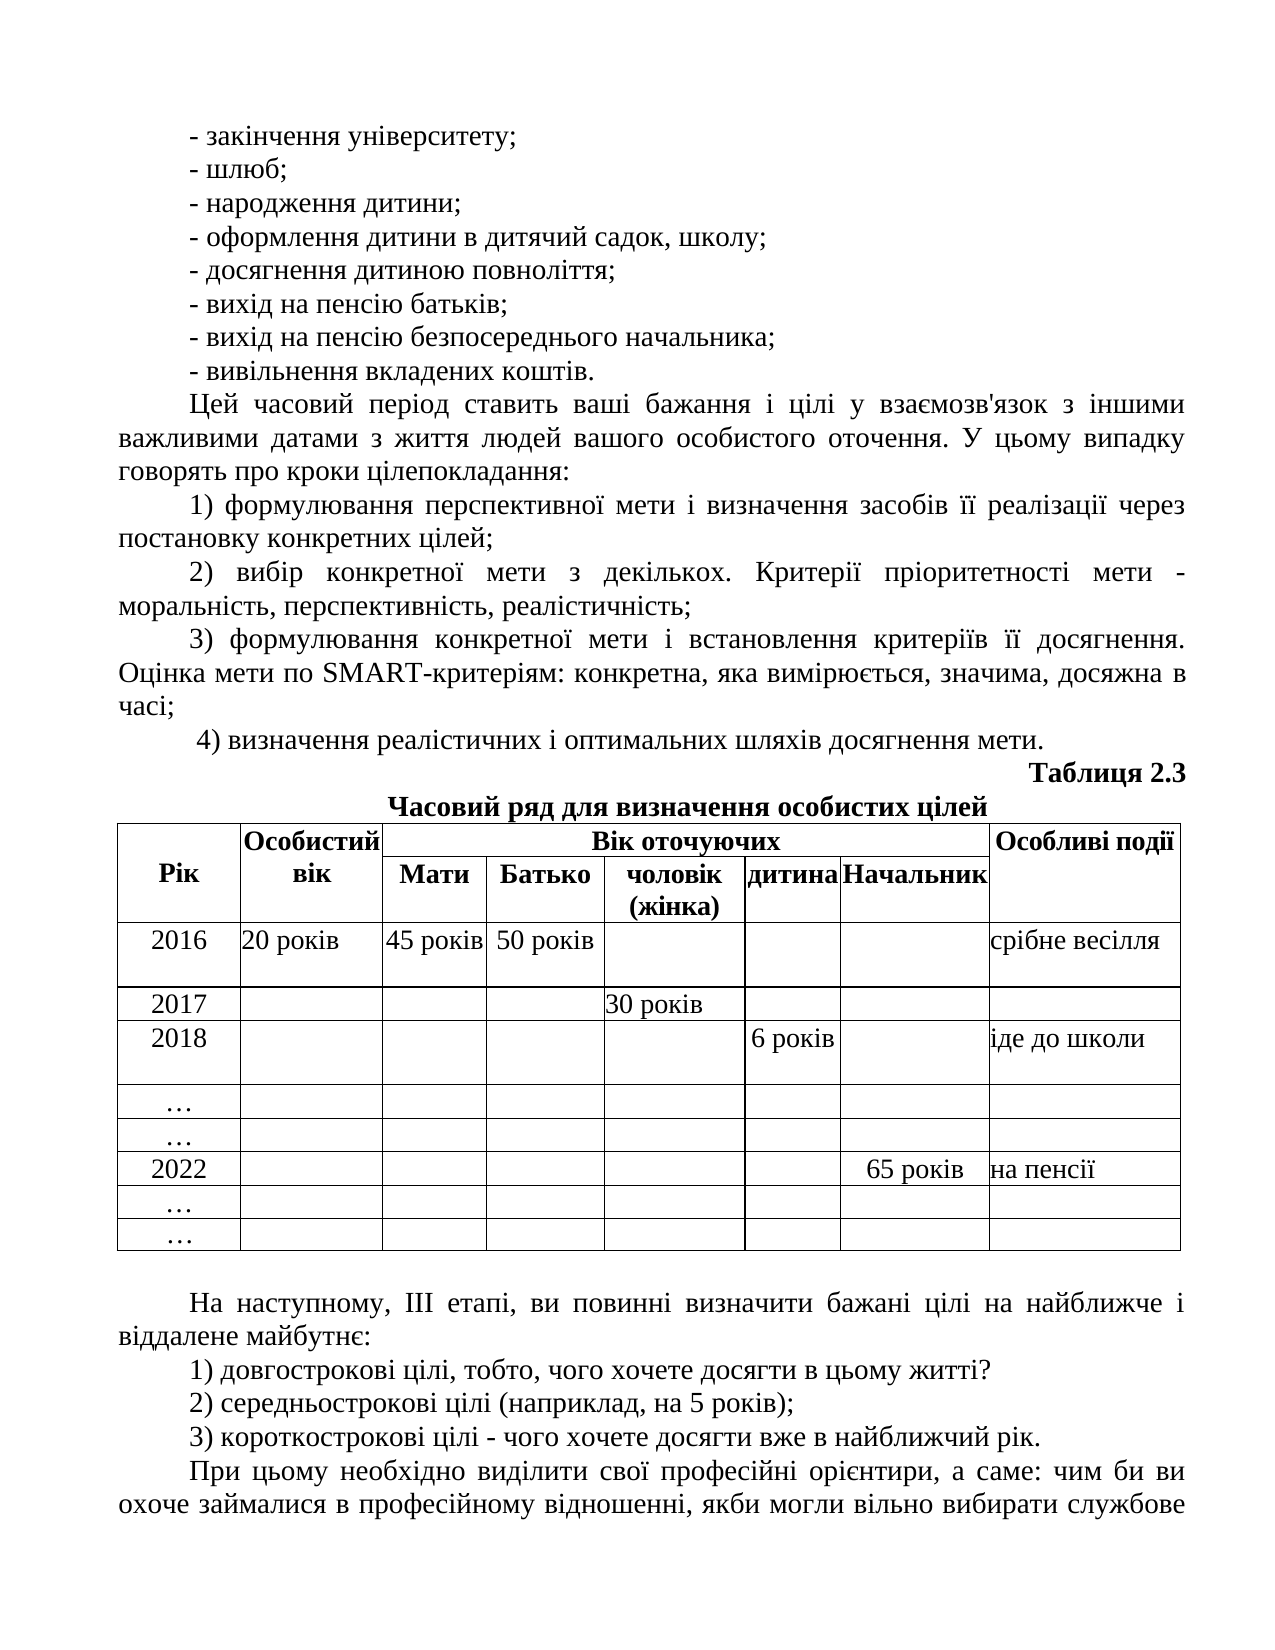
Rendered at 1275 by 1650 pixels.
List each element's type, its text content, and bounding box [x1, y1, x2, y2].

table_cell [383, 1219, 486, 1250]
table_cell [487, 1152, 604, 1185]
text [118, 1453, 1186, 1520]
table_header Особистий вік [241, 824, 382, 922]
text 4) визначення реалістичних і оптимальних шляхів досягнення мети. [118, 722, 1186, 755]
table_cell [487, 1186, 604, 1218]
table_cell … [118, 1085, 240, 1118]
table_cell [841, 988, 989, 1020]
text Таблиця 2.3 [118, 755, 1186, 789]
table_cell [746, 923, 840, 986]
text - народження дитини; [118, 185, 1186, 219]
table_cell [383, 1152, 486, 1185]
table_cell [487, 1085, 604, 1118]
text - закінчення університету; [118, 118, 1186, 152]
table_cell [746, 1152, 840, 1185]
table_cell [841, 1186, 989, 1218]
table_cell [605, 1186, 744, 1218]
text На наступному, III етапі, ви повинні визначити бажані цілі на найближче і віддалене майбутнє: [118, 1285, 1186, 1352]
table_cell 45 років [383, 923, 486, 986]
table_cell [605, 1219, 744, 1250]
table_cell Начальник [841, 857, 989, 922]
table_cell [990, 988, 1180, 1020]
table_cell [605, 1152, 744, 1185]
table_cell іде до школи [990, 1021, 1180, 1084]
table_cell [605, 1085, 744, 1118]
table_cell [990, 1085, 1180, 1118]
text 2) середньострокові цілі (наприклад, на 5 років); [118, 1386, 1186, 1419]
table_cell [746, 1186, 840, 1218]
text 1) довгострокові цілі, тобто, чого хочете досягти в цьому житті? [118, 1352, 1186, 1386]
table_cell … [118, 1219, 240, 1250]
table_cell [746, 1085, 840, 1118]
text - вивільнення вкладених коштів. [118, 353, 1186, 386]
table_cell [241, 1021, 382, 1084]
table_cell чоловік (жінка) [605, 857, 744, 922]
table_cell [605, 1119, 744, 1151]
table_header Особливі події [990, 824, 1180, 922]
table_cell [241, 1152, 382, 1185]
table_cell [241, 1085, 382, 1118]
table_cell дитина [746, 857, 840, 922]
table_cell [990, 1219, 1180, 1250]
table_cell на пенсії [990, 1152, 1180, 1185]
table_header Вік оточуючих [383, 824, 989, 856]
text Цей часовий період ставить ваші бажання і цілі у взаємозв'язок з іншими важливими датами з життя людей вашого особистого оточення. У цьому випадку говорять про кроки цілепокладання: [118, 386, 1186, 487]
table_cell [241, 1119, 382, 1151]
table_cell [487, 1021, 604, 1084]
table_cell 2017 [118, 988, 240, 1020]
text 2) вибір конкретної мети з декількох. Критерії пріоритетності мети - моральність, перспективність, реалістичність; [118, 554, 1186, 621]
text 1) формулювання перспективної мети і визначення засобів її реалізації через постановку конкретних цілей; [118, 487, 1186, 554]
text - вихід на пенсію безпосереднього начальника; [118, 319, 1186, 353]
table_cell [383, 1119, 486, 1151]
table_cell [487, 1219, 604, 1250]
table_cell 2016 [118, 923, 240, 986]
table_cell [990, 1119, 1180, 1151]
table_cell [487, 1119, 604, 1151]
table_cell 2018 [118, 1021, 240, 1084]
text 3) формулювання конкретної мети і встановлення критеріїв її досягнення. Оцінка мети по SMART-критеріям: конкретна, яка вимірюється, значима, досяжна в часі; [118, 621, 1186, 722]
table_cell [841, 1119, 989, 1151]
table_cell [841, 1021, 989, 1084]
text - шлюб; [118, 152, 1186, 185]
table_cell … [118, 1119, 240, 1151]
table_cell [487, 988, 604, 1020]
table_cell [605, 923, 744, 986]
table_cell [383, 1085, 486, 1118]
text - досягнення дитиною повноліття; [118, 252, 1186, 286]
table_cell … [118, 1186, 240, 1218]
table_cell 65 років [841, 1152, 989, 1185]
table_cell [605, 1021, 744, 1084]
table_cell [746, 1219, 840, 1250]
text - вихід на пенсію батьків; [118, 286, 1186, 319]
table_cell 2022 [118, 1152, 240, 1185]
table_cell [746, 988, 840, 1020]
table_cell [990, 1186, 1180, 1218]
table_cell [841, 1085, 989, 1118]
text - оформлення дитини в дитячий садок, школу; [118, 219, 1186, 252]
table_cell 30 років [605, 988, 744, 1020]
table_cell Батько [487, 857, 604, 922]
table_cell [383, 1021, 486, 1084]
table_header Рік [118, 824, 240, 922]
table_cell [841, 1219, 989, 1250]
text Часовий ряд для визначення особистих цілей [118, 789, 1186, 822]
table_cell [383, 1186, 486, 1218]
table_cell Мати [383, 857, 486, 922]
table_cell [746, 1119, 840, 1151]
table_cell [241, 988, 382, 1020]
table_cell срібне весілля [990, 923, 1180, 986]
table_cell [241, 1186, 382, 1218]
table_cell [841, 923, 989, 986]
table_cell [241, 1219, 382, 1250]
table_cell 50 років [487, 923, 604, 986]
table_cell 6 років [746, 1021, 840, 1084]
table_cell 20 років [241, 923, 382, 986]
table_cell [383, 988, 486, 1020]
text 3) короткострокові цілі - чого хочете досягти вже в найближчий рік. [118, 1419, 1186, 1453]
